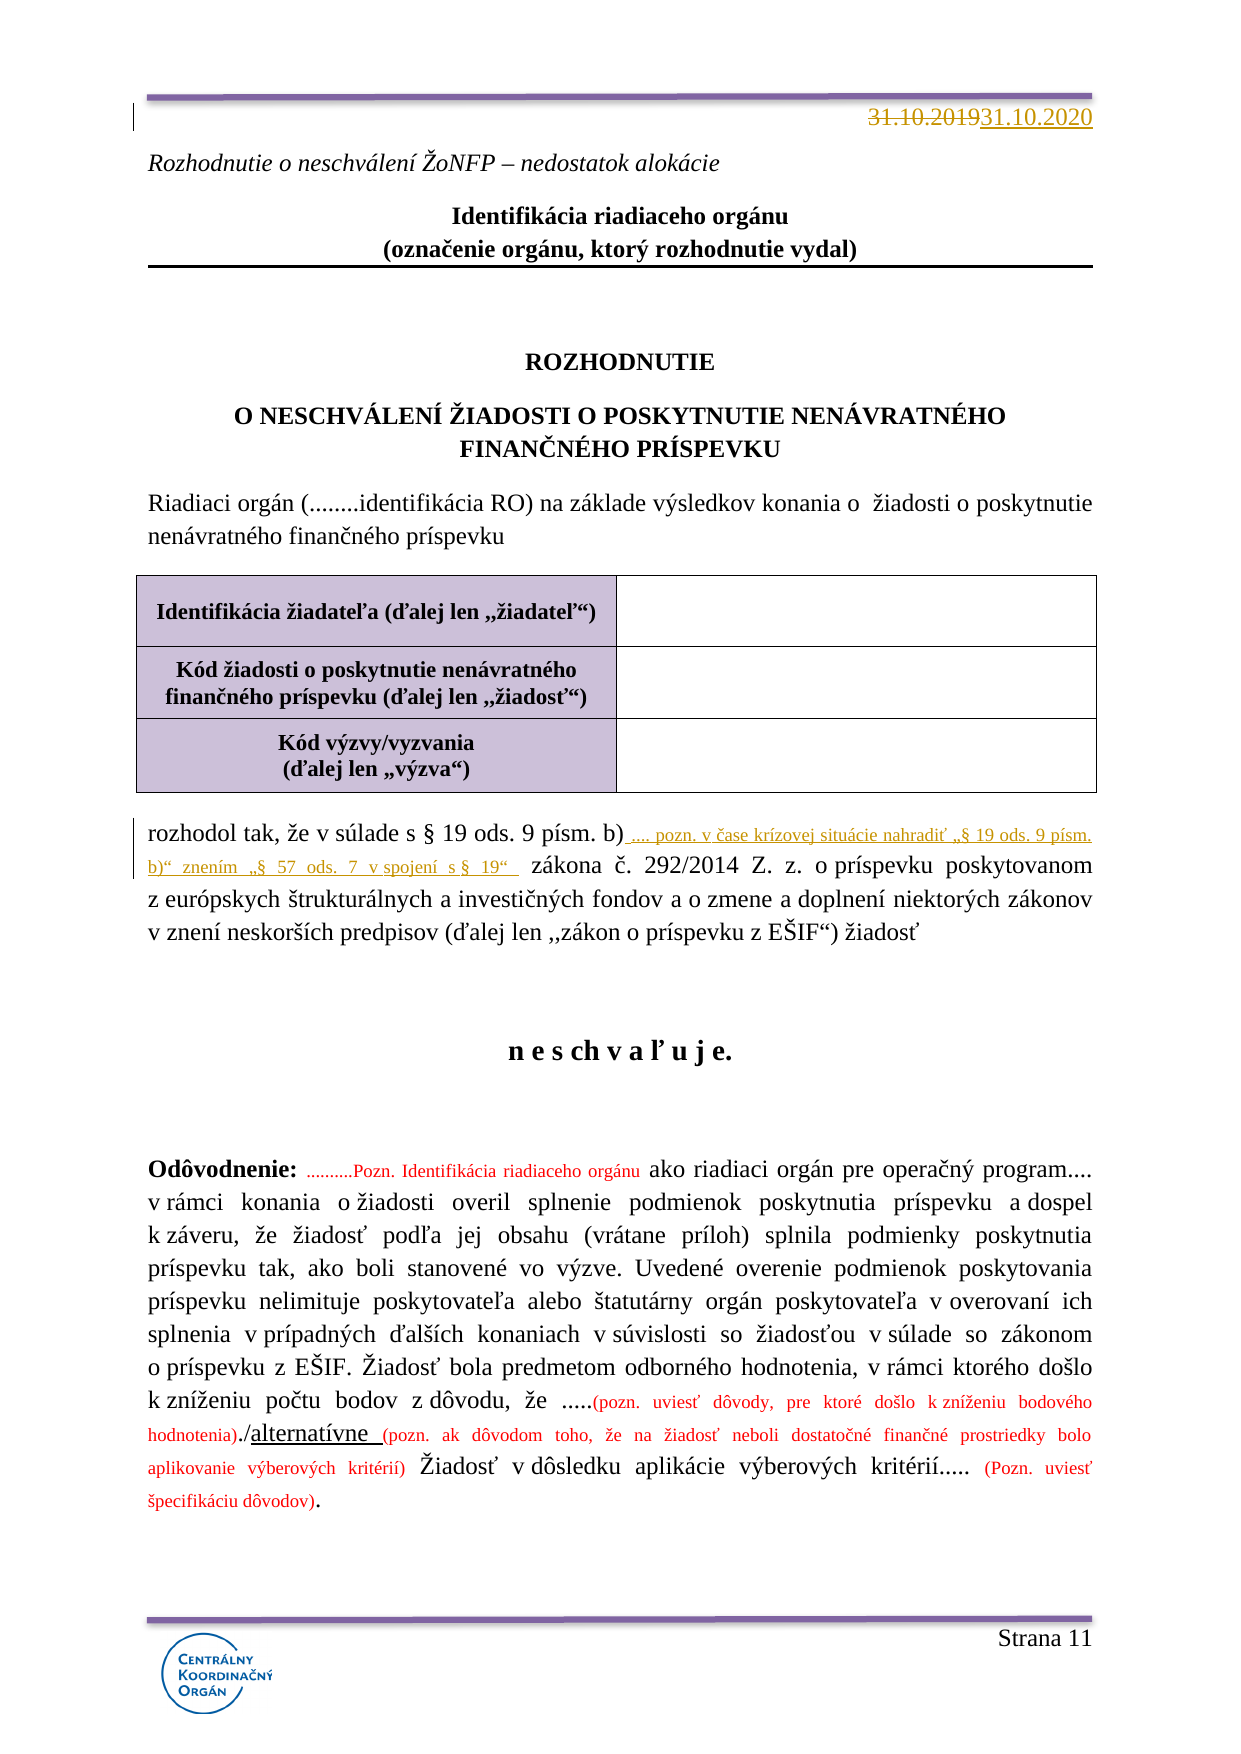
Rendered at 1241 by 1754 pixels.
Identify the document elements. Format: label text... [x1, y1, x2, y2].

text Odôvodnenie: ..........Pozn. Identifikácia riadiaceho orgánu ako riadiaci orgán pre operačný program.... v rámci konania o žiadosti overil splnenie podmienok poskytnutia príspevku a dospel k záveru, že žiadosť podľa jej obsahu (vrátane príloh) splnila podmienky poskytnutia príspevku tak, ako boli stanovené vo výzve. Uvedené overenie podmienok poskytovania príspevku nelimituje poskytovateľa alebo štatutárny orgán poskytovateľa v overovaní ich splnenia v prípadných ďalších konaniach v súvislosti so žiadosťou v súlade so zákonom o príspevku z EŠIF. Žiadosť bola predmetom odborného hodnotenia, v rámci ktorého došlo k zníženiu počtu bodov z dôvodu, že .....(pozn. uviesť dôvody, pre ktoré došlo k zníženiu bodového hodnotenia)./alternatívne (pozn. ak dôvodom toho, že na žiadosť neboli dostatočné finančné prostriedky bolo aplikovanie výberových kritérií) Žiadosť v dôsledku aplikácie výberových kritérií..... (Pozn. uviesť špecifikáciu dôvodov). [148, 1154, 1093, 1513]
text rozhodol tak, že v súlade s § 19 ods. 9 písm. b) zákona č. 292/2014 Z. z. o príspevku poskytovanom z európskych štrukturálnych a investičných fondov a o zmene a doplnení niektorých zákonov v znení neskorších predpisov (ďalej len ,,zákon o príspevku z EŠIF“) žiadosť [148, 818, 1093, 945]
text Rozhodnutie o neschválení ŽoNFP – nedostatok alokácie [148, 148, 1093, 176]
table_header Identifikácia žiadateľa (ďalej len ,,žiadateľ“) [137, 576, 616, 646]
table_header [617, 576, 1096, 646]
text Identifikácia riadiaceho orgánu [148, 201, 1093, 230]
text Riadiaci orgán (........identifikácia RO) na základe výsledkov konania o žiadosti o poskytnutie nenávratného finančného príspevku [148, 488, 1093, 550]
table_cell Kód výzvy/vyzvania (ďalej len „výzva“) [137, 719, 616, 792]
text O NESCHVÁLENÍ ŽIADOSTI O POSKYTNUTIE NENÁVRATNÉHO FINANČNÉHO PRÍSPEVKU [148, 401, 1093, 463]
text n e s ch v a ľ u j e. [148, 1033, 1093, 1066]
table_cell [617, 647, 1096, 718]
table_cell Kód žiadosti o poskytnutie nenávratného finančného príspevku (ďalej len ,,žiadosť“) [137, 647, 616, 718]
text ROZHODNUTIE [148, 347, 1093, 376]
table_cell [617, 719, 1096, 792]
text (označenie orgánu, ktorý rozhodnutie vydal) [148, 234, 1093, 265]
picture [159, 1631, 272, 1713]
